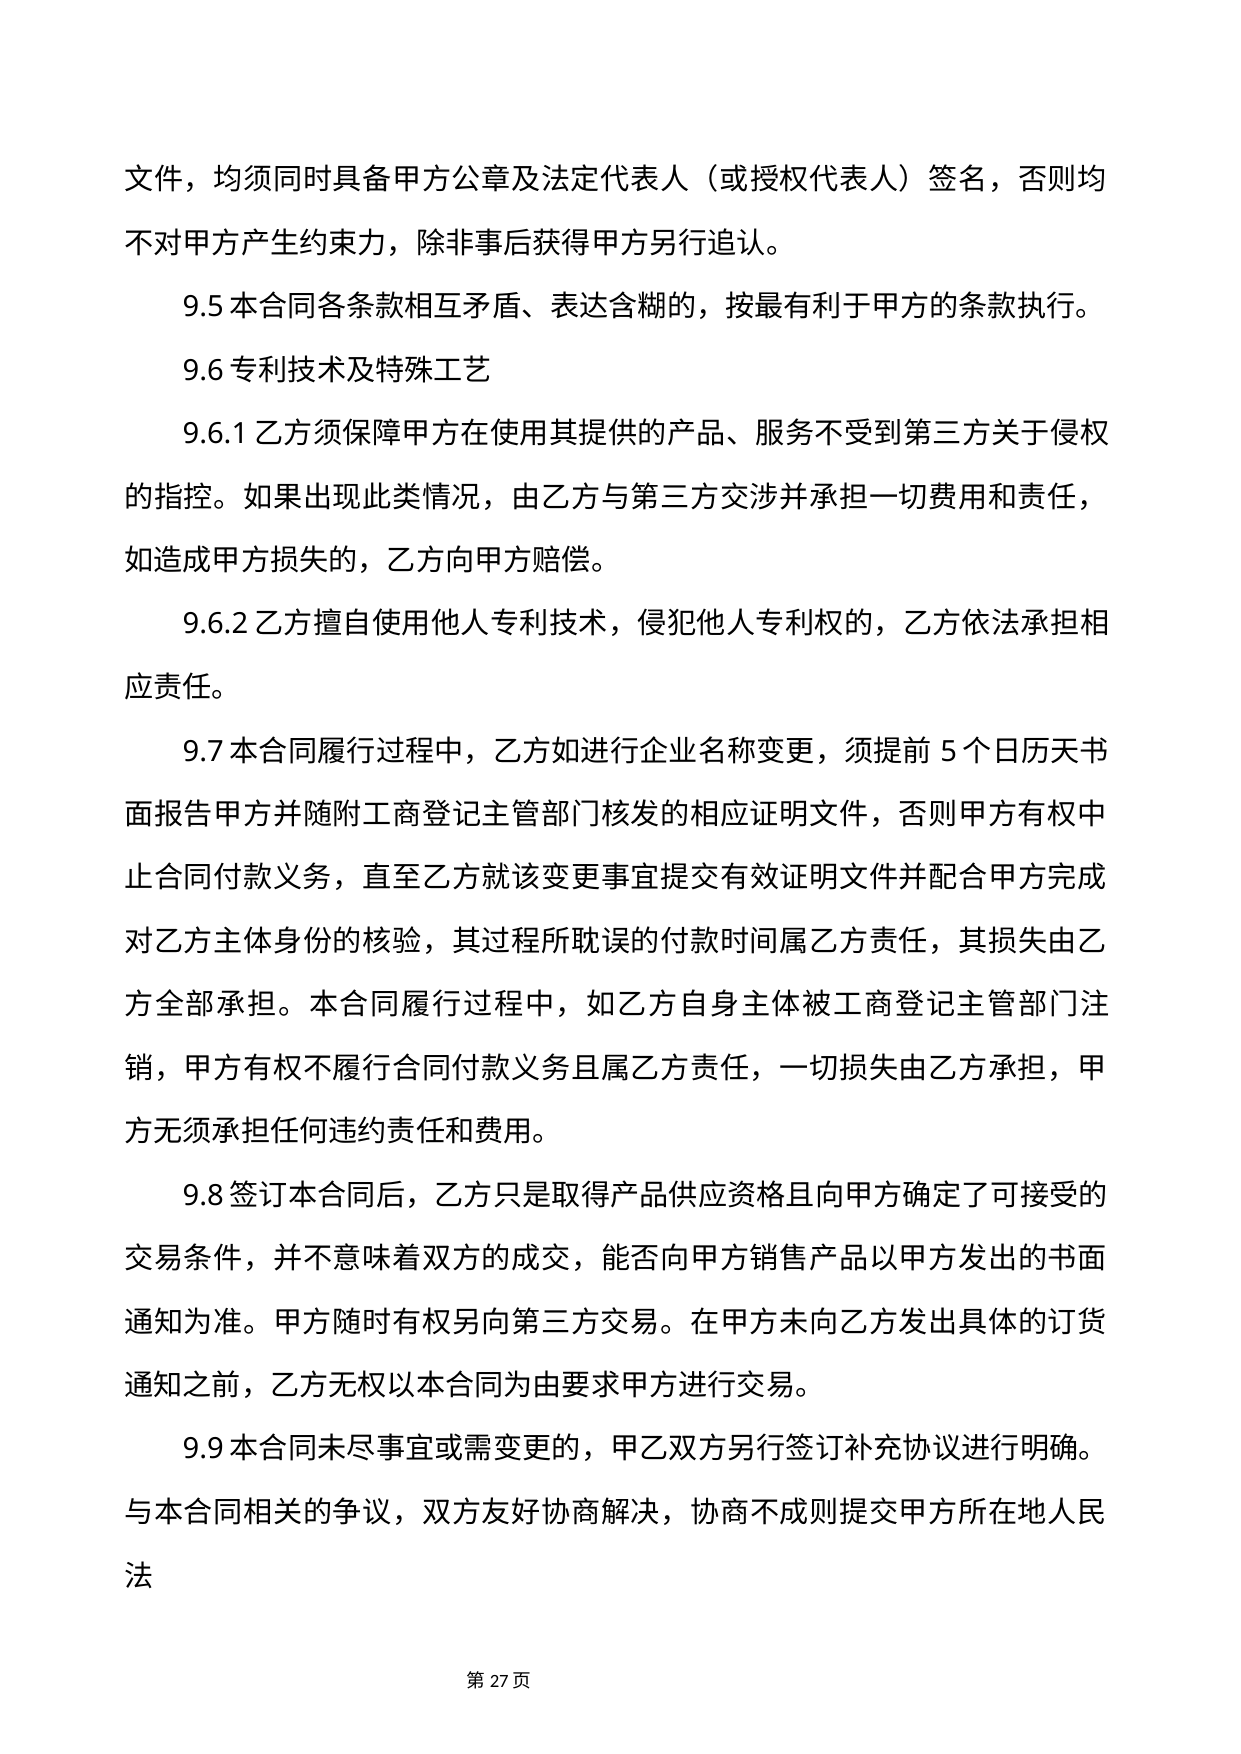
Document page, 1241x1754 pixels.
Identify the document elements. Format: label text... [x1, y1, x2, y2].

text 9.8签订本合同后，乙方只是取得产品供应资格且向甲方确定了可接受的交易条件，并不意味着双方的成交，能否向甲方销售产品以甲方发出的书面通知为准。甲方随时有权另向第三方交易。在甲方未向乙方发出具体的订货通知之前，乙方无权以本合同为由要求甲方进行交易。 [124, 1171, 1109, 1404]
text 9.5本合同各条款相互矛盾、表达含糊的，按最有利于甲方的条款执行。 [124, 283, 1109, 325]
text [124, 156, 1109, 261]
text 9.7本合同履行过程中，乙方如进行企业名称变更，须提前5个日历天书面报告甲方并随附工商登记主管部门核发的相应证明文件，否则甲方有权中止合同付款义务，直至乙方就该变更事宜提交有效证明文件并配合甲方完成对乙方主体身份的核验，其过程所耽误的付款时间属乙方责任，其损失由乙方全部承担。本合同履行过程中，如乙方自身主体被工商登记主管部门注销，甲方有权不履行合同付款义务且属乙方责任，一切损失由乙方承担，甲方无须承担任何违约责任和费用。 [124, 727, 1109, 1150]
text 9.6.2乙方擅自使用他人专利技术，侵犯他人专利权的，乙方依法承担相应责任。 [124, 600, 1109, 706]
text 9.9本合同未尽事宜或需变更的，甲乙双方另行签订补充协议进行明确。与本合同相关的争议，双方友好协商解决，协商不成则提交甲方所在地人民法 [124, 1425, 1109, 1594]
text 9.6专利技术及特殊工艺 [124, 346, 1109, 388]
text 9.6.1乙方须保障甲方在使用其提供的产品、服务不受到第三方关于侵权的指控。如果出现此类情况，由乙方与第三方交涉并承担一切费用和责任，如造成甲方损失的，乙方向甲方赔偿。 [124, 410, 1109, 579]
